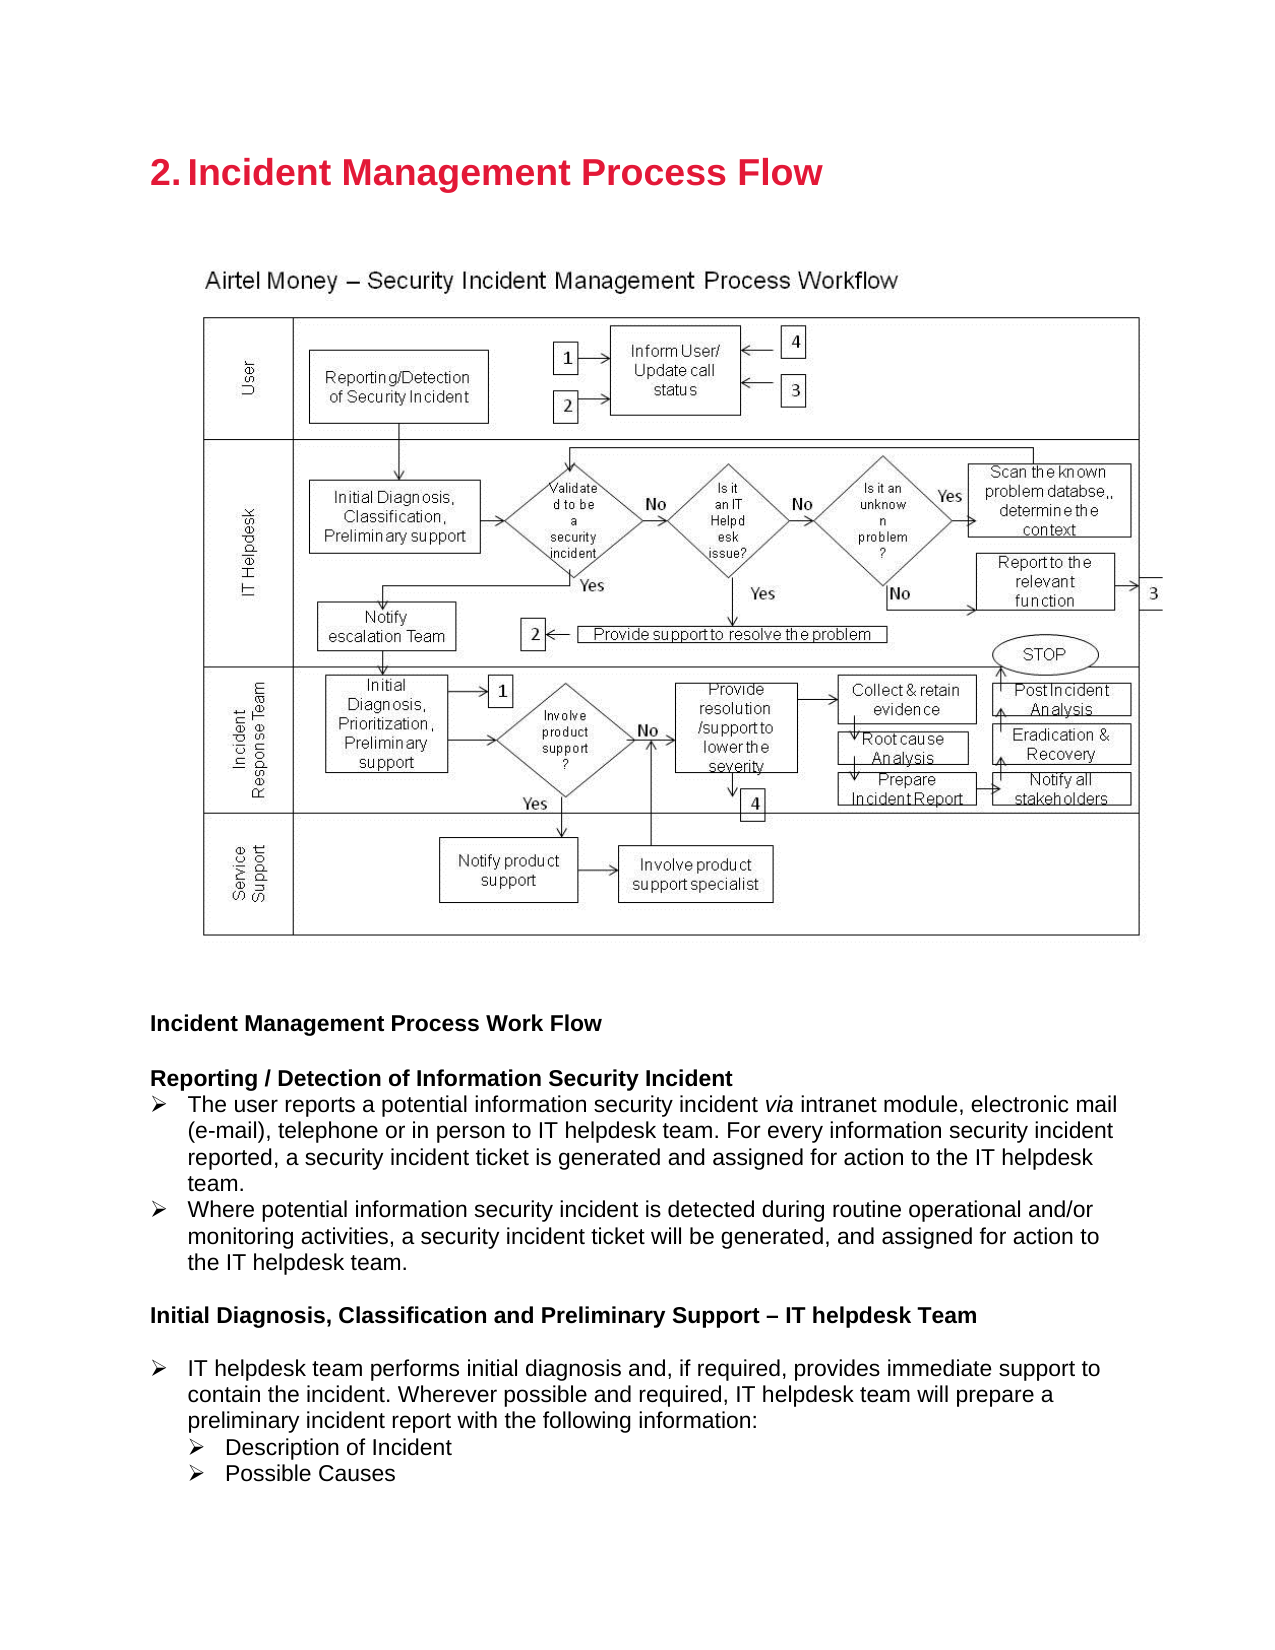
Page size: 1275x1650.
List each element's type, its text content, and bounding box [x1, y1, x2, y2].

subtitle Incident Management Process Flow [150, 150, 1125, 193]
text Reporting / Detection of Information Security Incident [150, 1064, 1125, 1091]
list Where potential information security incident is detected during routine operational and/or monitoring activities, a security incident ticket will be generated, and assigned for action to the IT helpdesk team. [150, 1196, 1125, 1275]
list Description of Incident [187, 1433, 1125, 1460]
text Incident Management Process Work Flow [150, 1010, 1125, 1037]
list IT helpdesk team performs initial diagnosis and, if required, provides immediate support to contain the incident. Wherever possible and required, IT helpdesk team will prepare a preliminary incident report with the following information: [150, 1354, 1125, 1433]
picture [187, 236, 1163, 967]
text Initial Diagnosis, Classification and Preliminary Support – IT helpdesk Team [150, 1302, 1125, 1328]
list The user reports a potential information security incident via intranet module, electronic mail (e-mail), telephone or in person to IT helpdesk team. For every information security incident reported, a security incident ticket is generated and assigned for action to the IT helpdesk team. [150, 1091, 1125, 1196]
list Possible Causes [187, 1460, 1125, 1486]
